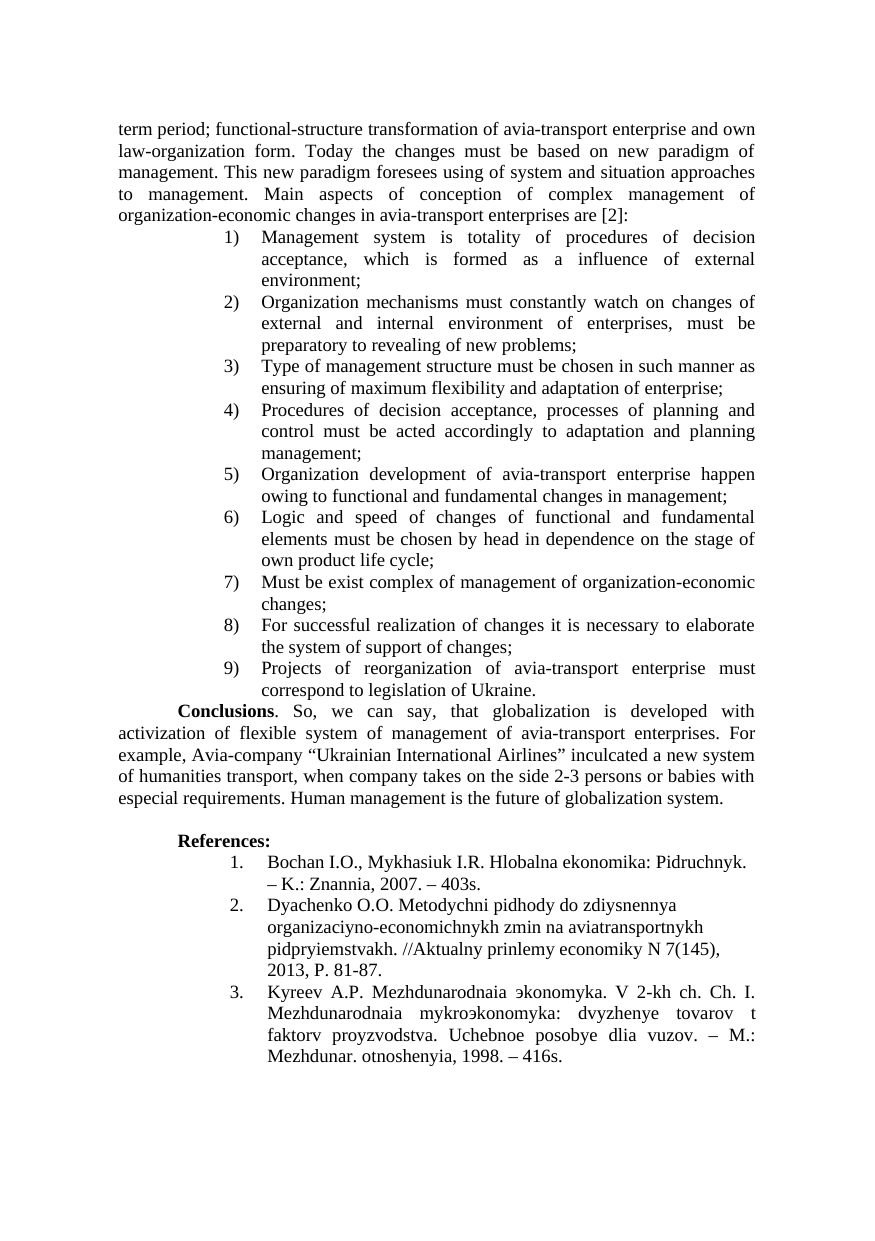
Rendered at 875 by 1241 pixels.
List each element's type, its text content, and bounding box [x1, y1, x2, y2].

list Management system is totality of procedures of decision acceptance, which is formed as a influence of external environment; [223, 226, 756, 291]
list Procedures of decision acceptance, processes of planning and control must be acted accordingly to adaptation and planning management; [223, 398, 756, 463]
list Type of management structure must be chosen in such manner as ensuring of maximum flexibility and adaptation of enterprise; [223, 355, 756, 398]
list Kyreev A.P. Mezhdunarodnaia эkonomyka. V 2-kh ch. Ch. I. Mezhdunarodnaia mykroэkonomyka: dvyzhenye tovarov t faktorv proyzvodstva. Uchebnoe posobye dlia vuzov. – M.: Mezhdunar. otnoshenyia, 1998. – 416s. [229, 981, 756, 1067]
list Logic and speed of changes of functional and fundamental elements must be chosen by head in dependence on the stage of own product life cycle; [223, 506, 756, 571]
list Projects of reorganization of avia-transport enterprise must correspond to legislation of Ukraine. [223, 657, 756, 700]
list Organization development of avia-transport enterprise happen owing to functional and fundamental changes in management; [223, 463, 756, 506]
text Conclusions. So, we can say, that globalization is developed with activization of flexible system of management of avia-transport enterprises. For example, Avia-company “Ukrainian International Airlines” inculcated a new system of humanities transport, when company takes on the side 2-3 persons or babies with especial requirements. Human management is the future of globalization system. [118, 700, 756, 808]
list For successful realization of changes it is necessary to elaborate the system of support of changes; [223, 614, 756, 657]
text References: [118, 830, 756, 851]
list Organization mechanisms must constantly watch on changes of external and internal environment of enterprises, must be preparatory to revealing of new problems; [223, 291, 756, 355]
list Must be exist complex of management of organization-economic changes; [223, 571, 756, 614]
list Bochan I.O., Mykhasiuk I.R. Hlobalna ekonomika: Pidruchnyk. – K.: Znannia, 2007. – 403s. [229, 851, 756, 894]
list Dyachenko O.O. Metodychni pidhody do zdiysnennya organizaciyno-economichnykh zmin na aviatransportnykh pidpryiemstvakh. //Aktualny prinlemy economiky N 7(145), 2013, P. 81-87. [229, 894, 756, 981]
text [118, 118, 756, 226]
